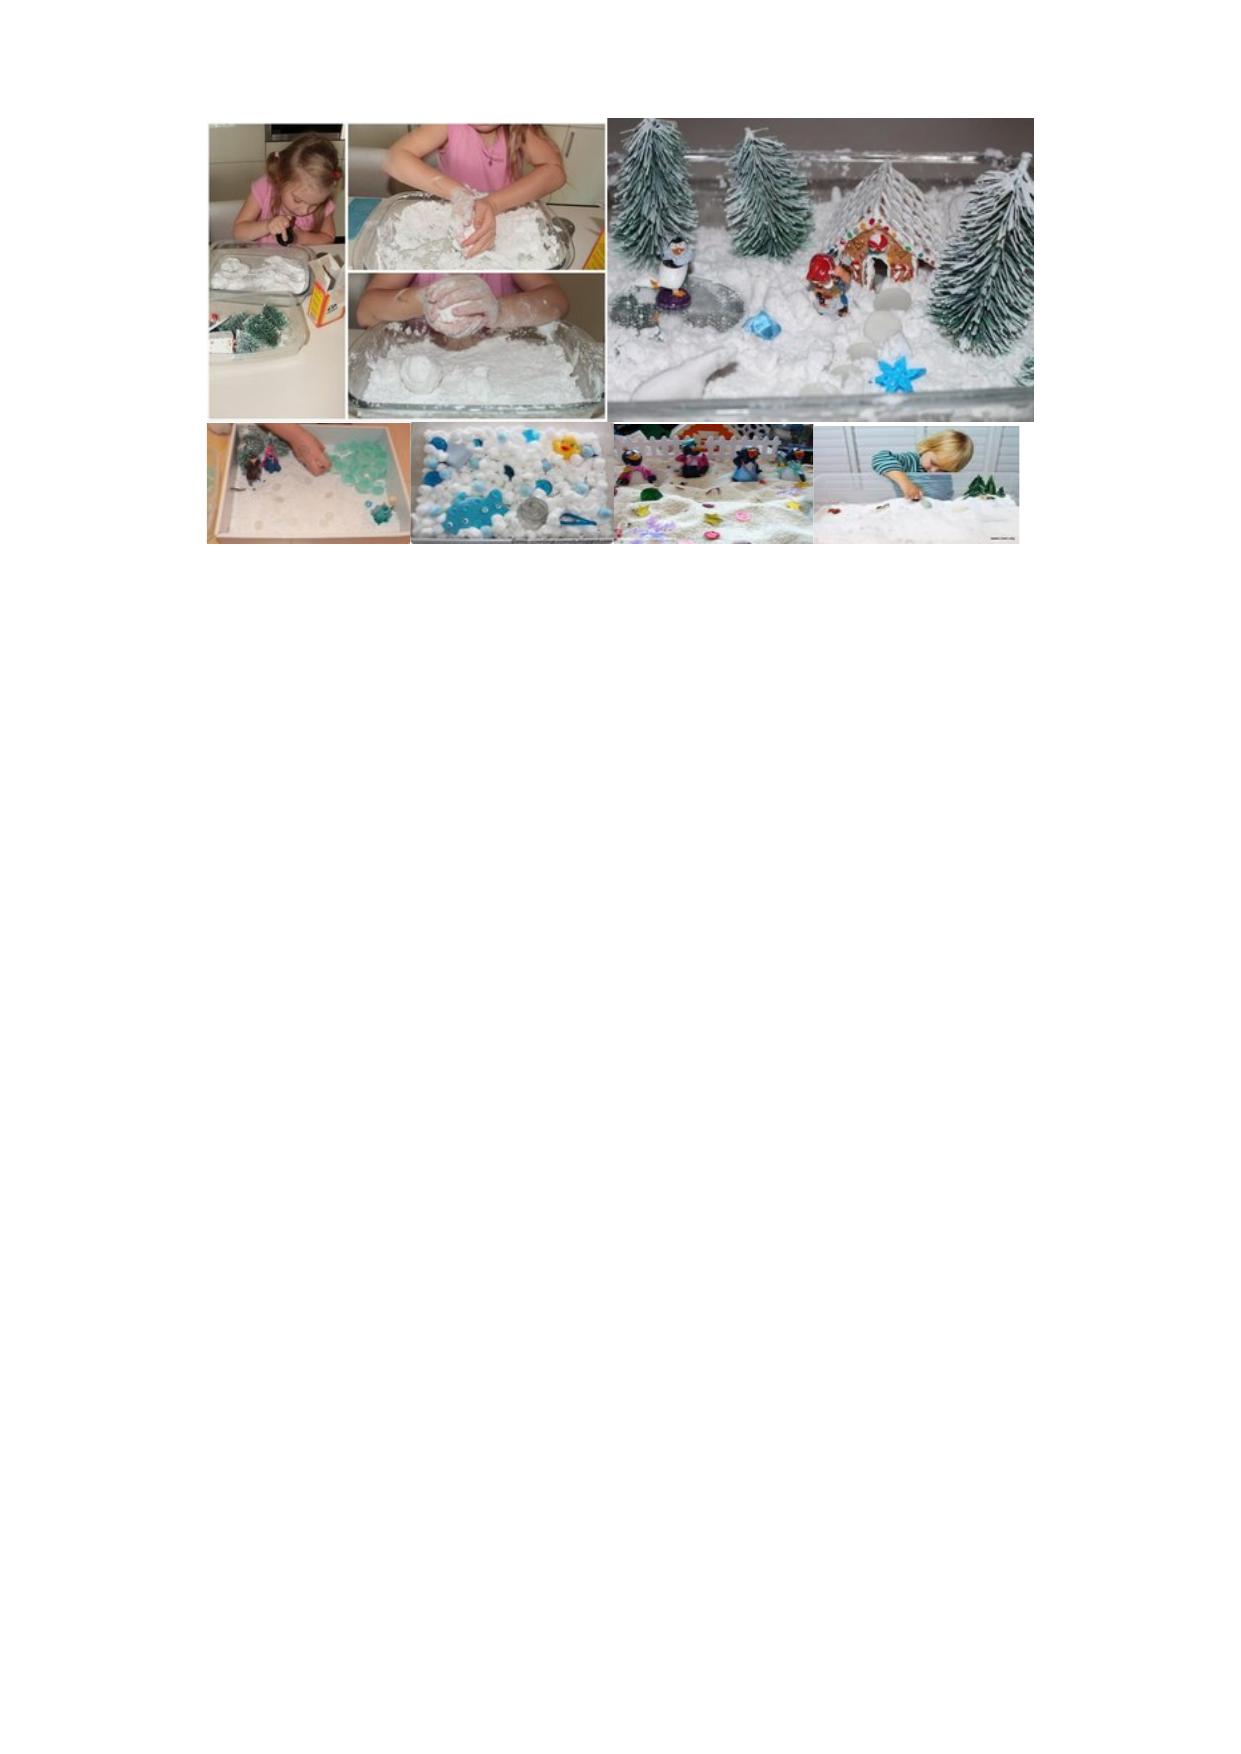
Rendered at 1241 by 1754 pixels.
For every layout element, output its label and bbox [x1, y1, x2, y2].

picture [206, 118, 1034, 544]
